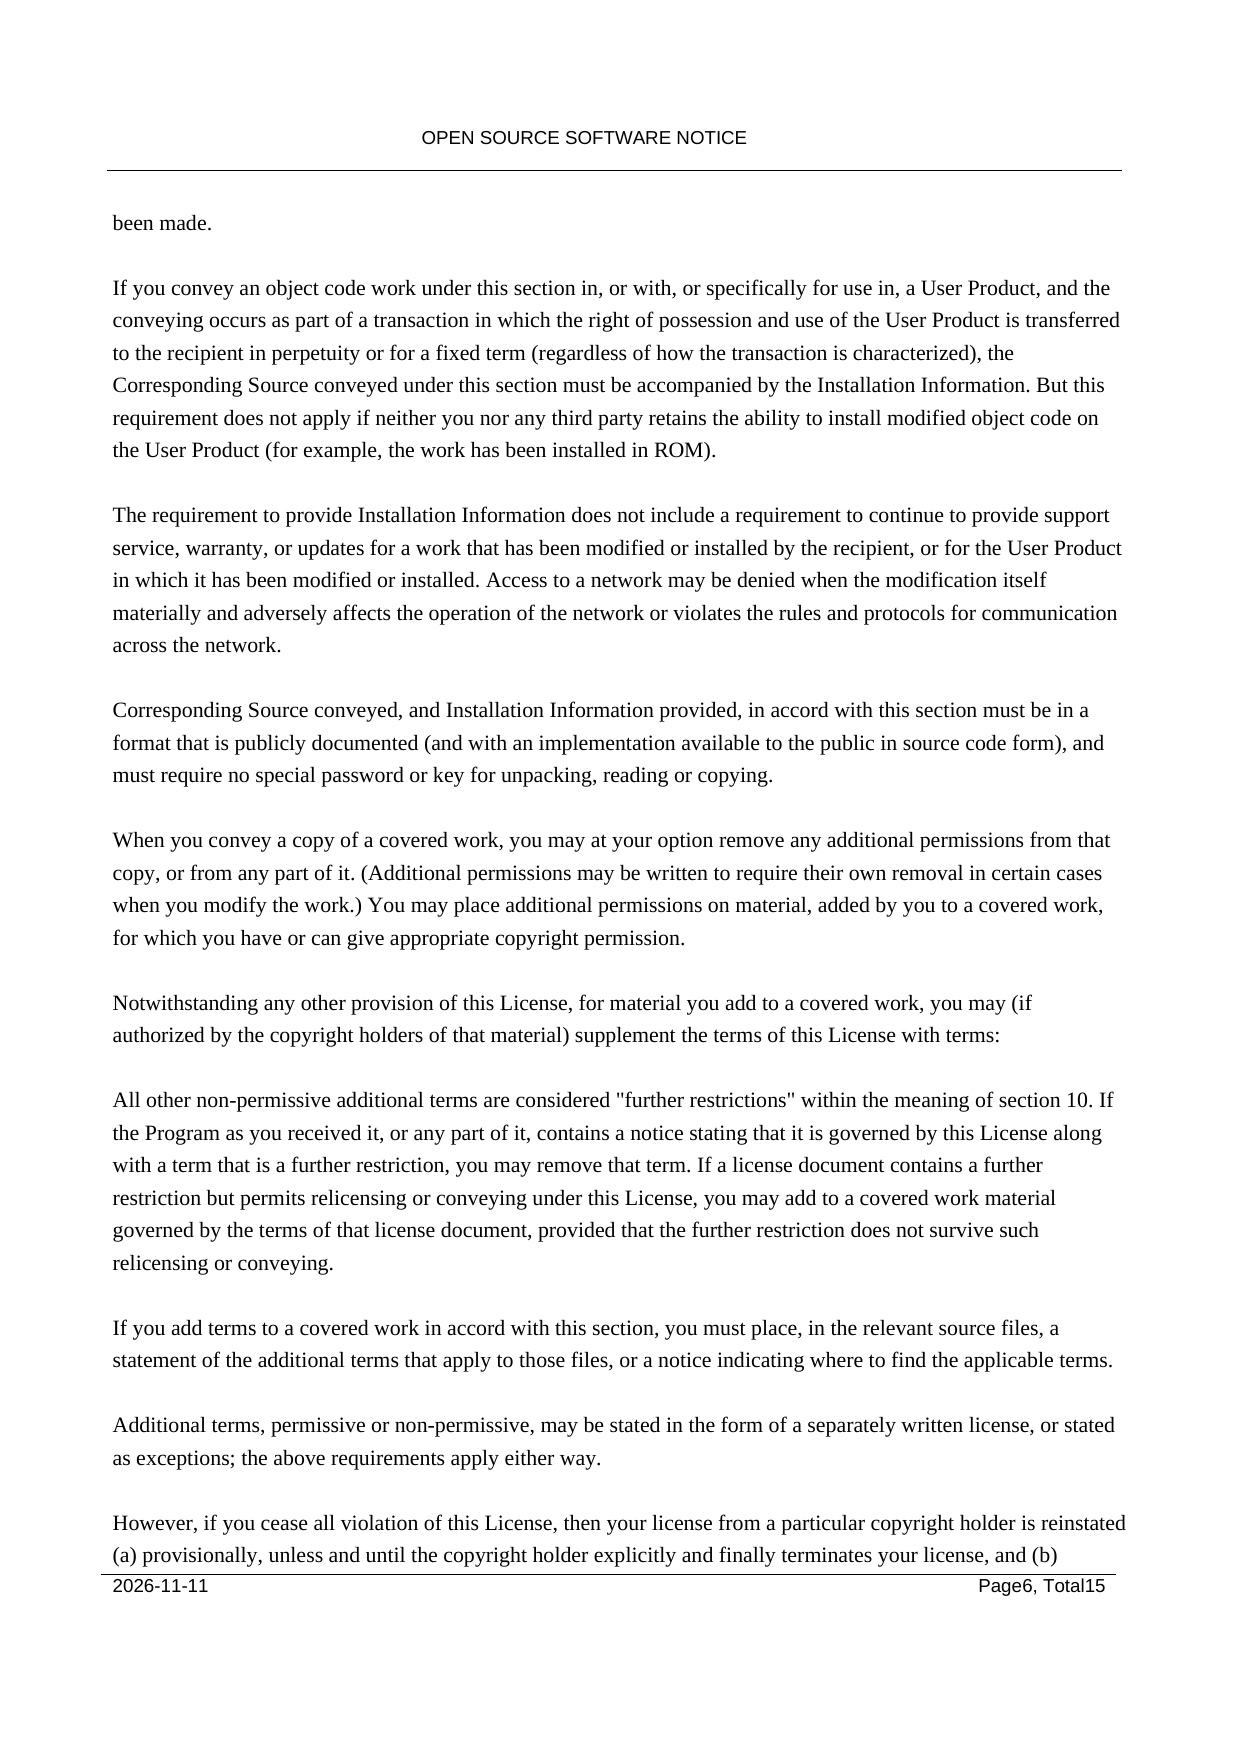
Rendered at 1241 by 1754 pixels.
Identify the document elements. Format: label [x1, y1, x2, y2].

text [112, 206, 1128, 1571]
